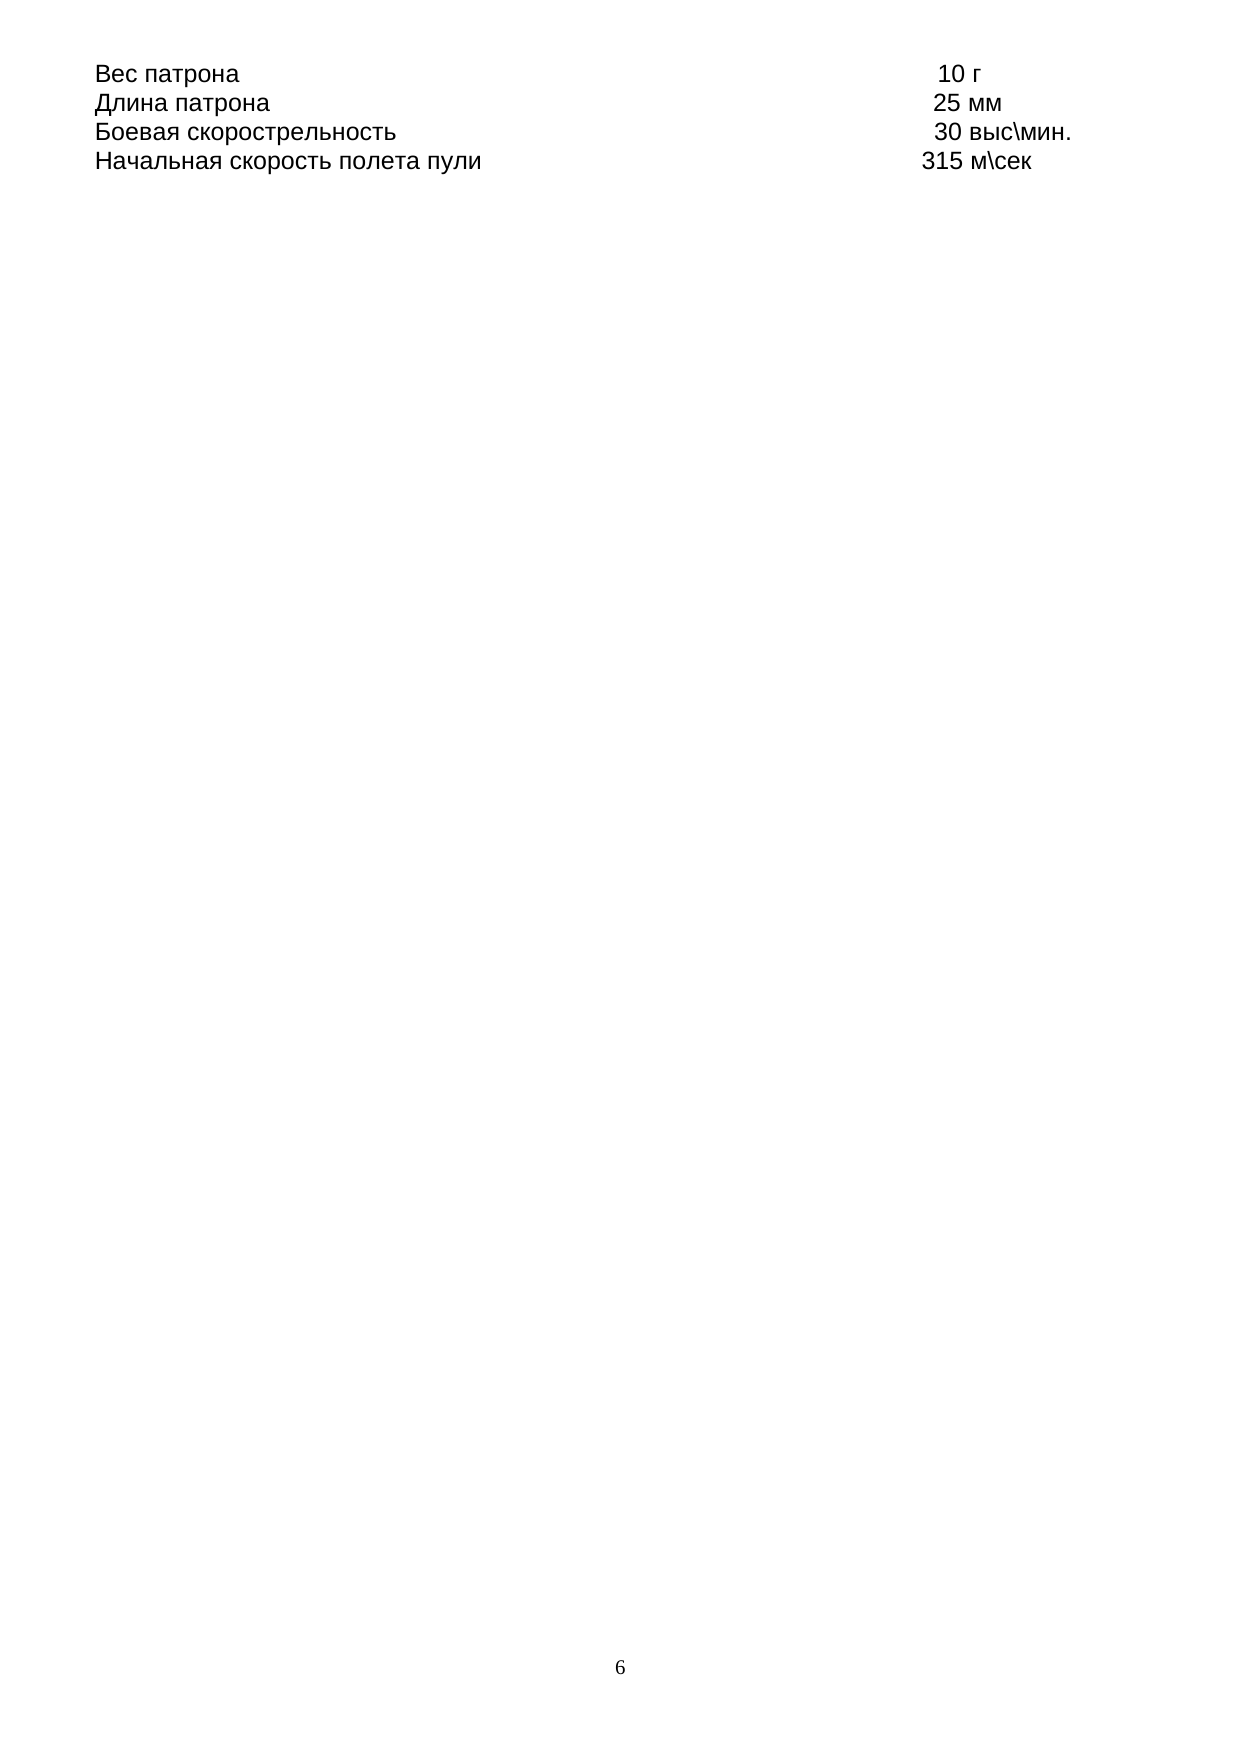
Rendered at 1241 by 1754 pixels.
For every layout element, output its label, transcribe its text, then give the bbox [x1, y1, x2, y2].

text Начальная скорость полета пули 315 м\сек [94, 146, 1146, 175]
text Длина патрона 25 мм [94, 88, 1146, 117]
text Боевая скорострельность 30 выс\мин. [94, 117, 1146, 146]
text Вес патрона 10 г [94, 59, 1146, 88]
